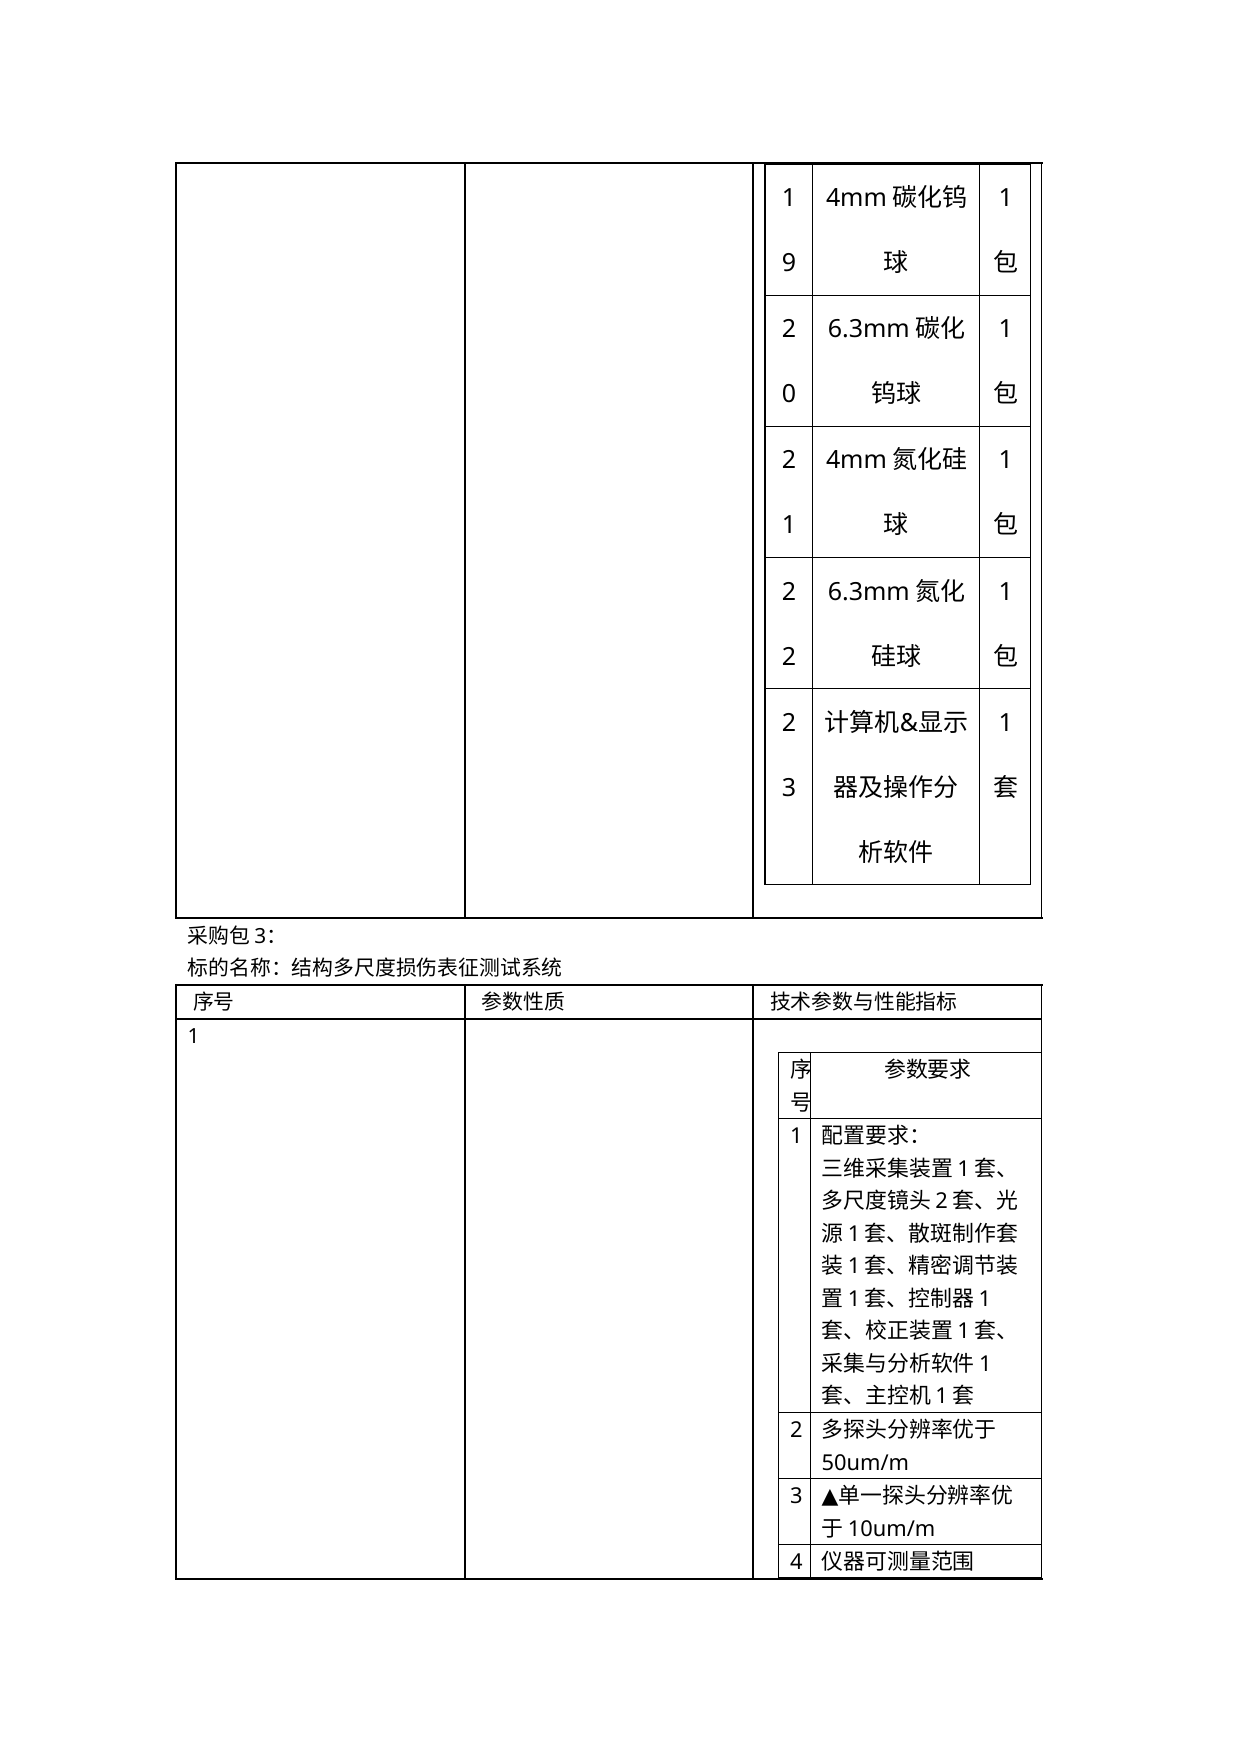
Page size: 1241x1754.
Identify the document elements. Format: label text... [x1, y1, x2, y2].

table_header 序号 [177, 986, 464, 1018]
table_cell [754, 1020, 1041, 1578]
table_header 技术参数与性能指标 [754, 986, 1041, 1018]
table_cell [466, 1020, 752, 1578]
text 采购包3： [187, 919, 1053, 951]
table_cell 1 [177, 1020, 464, 1578]
table_cell 1 [177, 164, 464, 917]
text 标的名称：结构多尺度损伤表征测试系统 [187, 951, 1053, 984]
table_header 参数性质 [466, 986, 752, 1018]
table_cell [466, 164, 752, 917]
